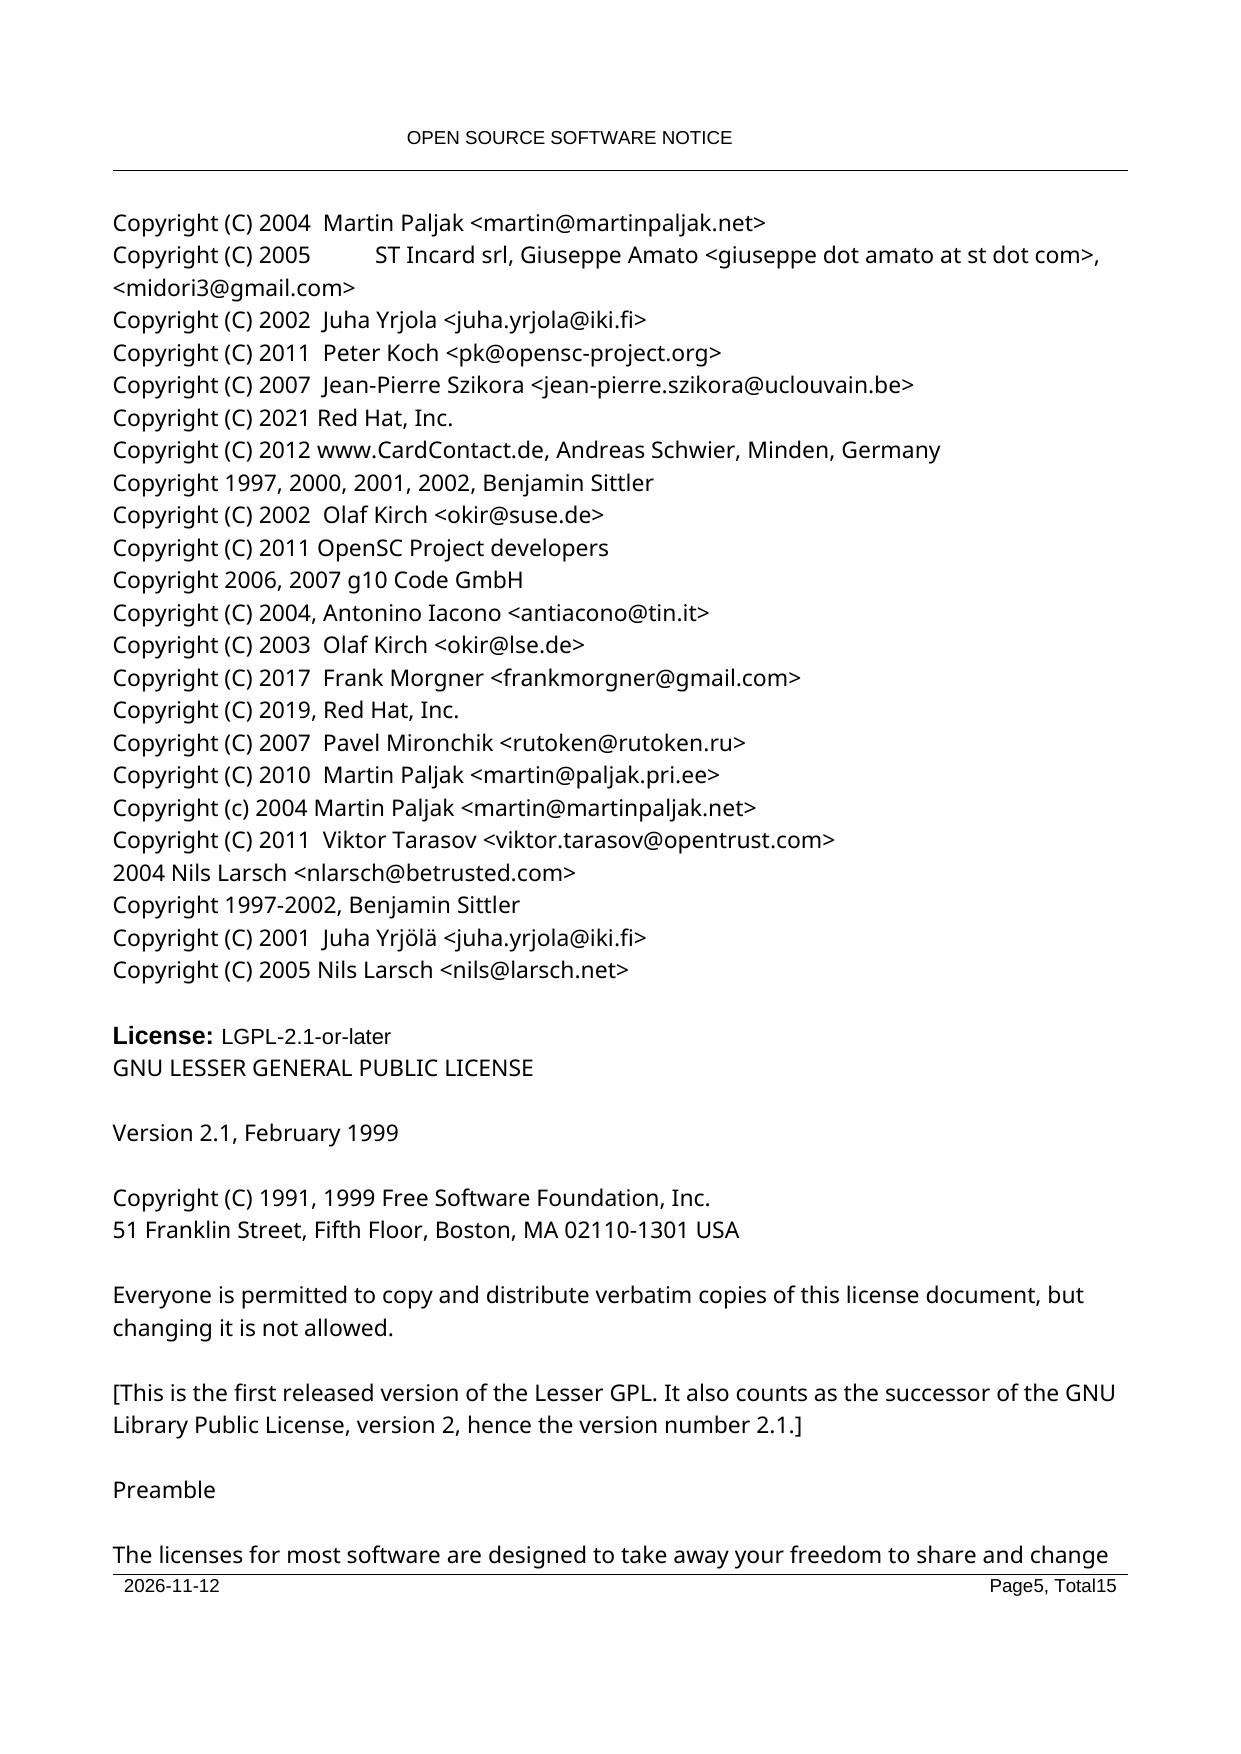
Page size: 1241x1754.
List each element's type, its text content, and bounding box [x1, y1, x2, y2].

text GNU LESSER GENERAL PUBLIC LICENSE [112, 1051, 1128, 1084]
text License: LGPL-2.1-or-later [112, 1019, 1128, 1051]
text Copyright (C) 1991, 1999 Free Software Foundation, Inc. [112, 1181, 1128, 1214]
text Preamble [112, 1474, 1128, 1506]
text [This is the first released version of the Lesser GPL. It also counts as the successor of the GNU Library Public License, version 2, hence the version number 2.1.] [112, 1376, 1128, 1441]
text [112, 1539, 1128, 1571]
text Version 2.1, February 1999 [112, 1116, 1128, 1149]
text 51 Franklin Street, Fifth Floor, Boston, MA 02110-1301 USA [112, 1214, 1128, 1246]
text Everyone is permitted to copy and distribute verbatim copies of this license document, but changing it is not allowed. [112, 1279, 1128, 1344]
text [112, 206, 1128, 1019]
